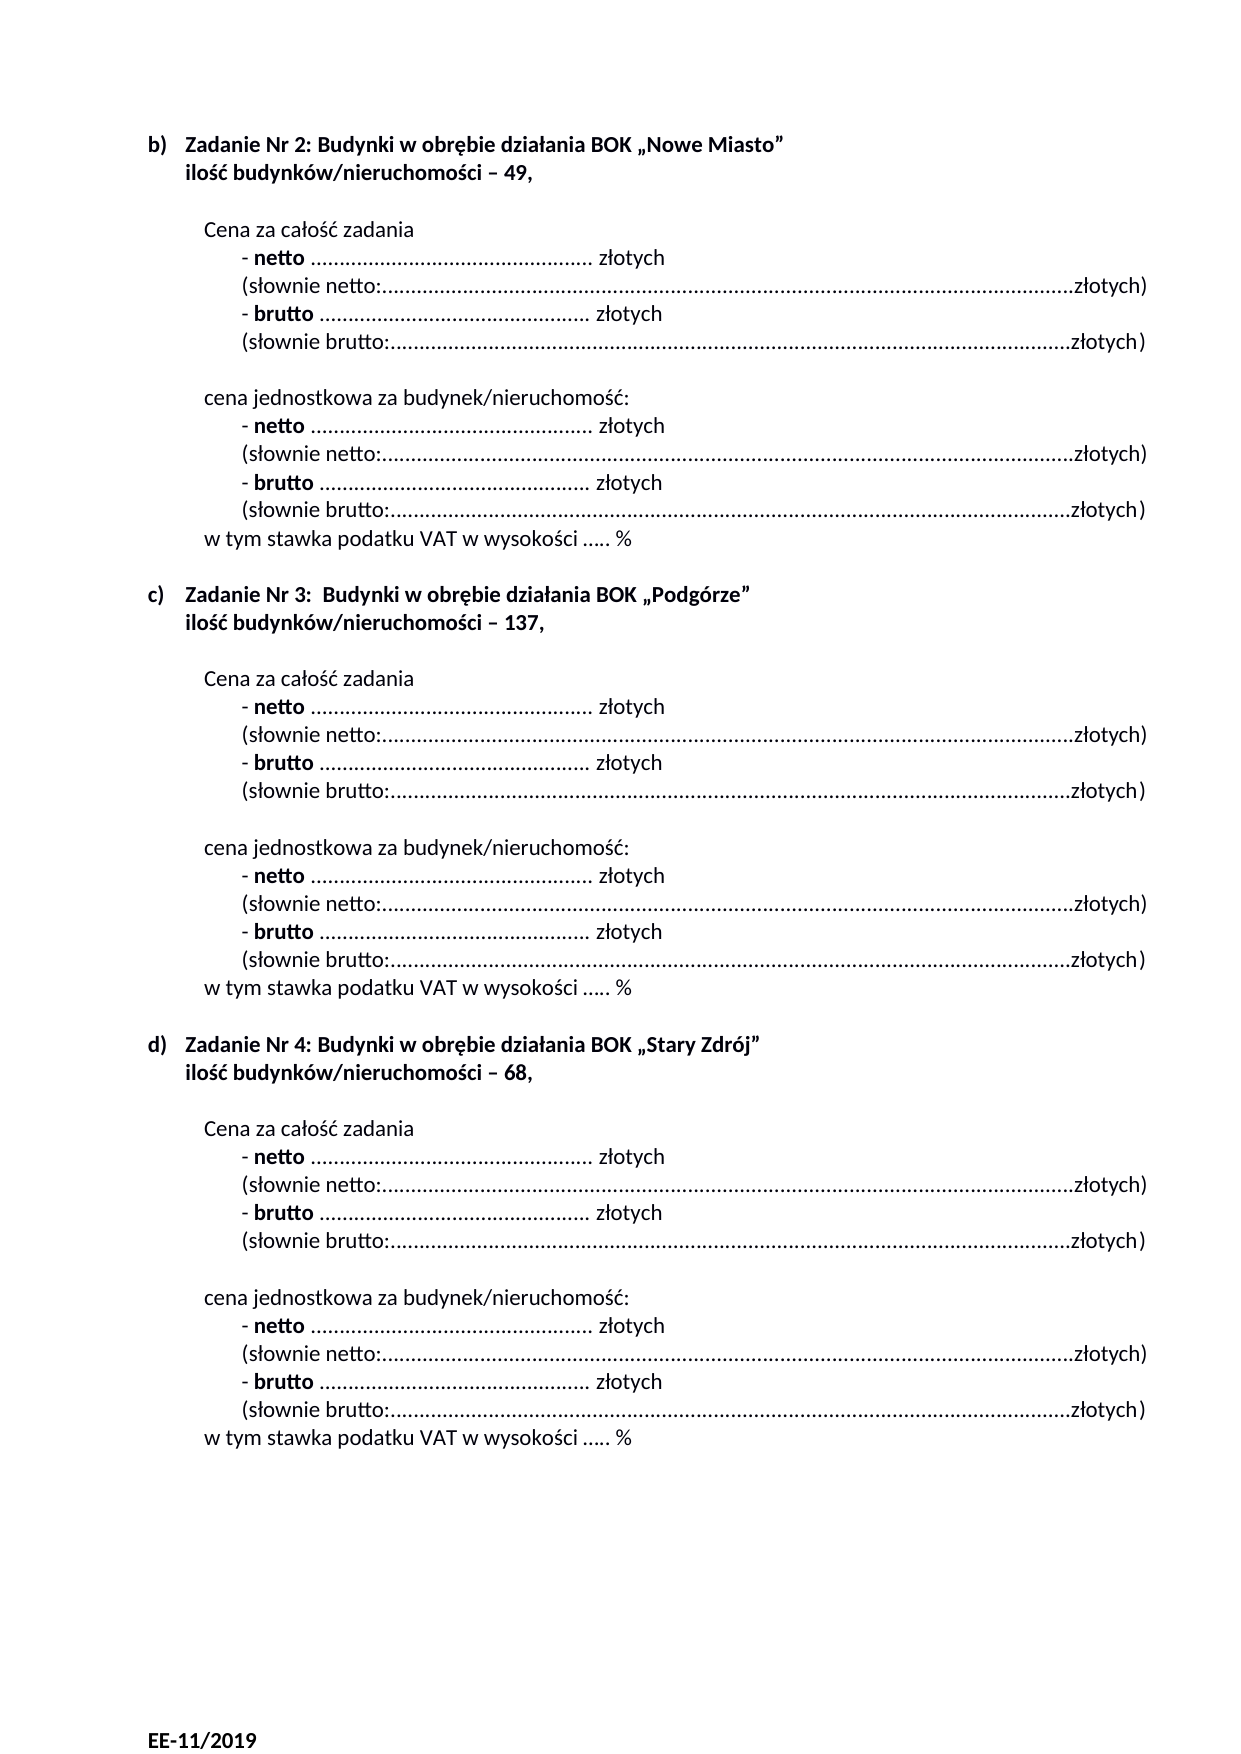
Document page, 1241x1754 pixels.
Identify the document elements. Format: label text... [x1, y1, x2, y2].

text cena jednostkowa za budynek/nieruchomość: [204, 1283, 1157, 1311]
text - brutto ............................................... złotych [204, 299, 1157, 327]
text cena jednostkowa za budynek/nieruchomość: [204, 383, 1157, 412]
text (słownie brutto:......................................................................................................................złotych) [204, 945, 1157, 973]
text - netto ................................................. złotych [204, 1311, 1157, 1339]
text Cena za całość zadania [204, 664, 1157, 692]
text cena jednostkowa za budynek/nieruchomość: [204, 833, 1157, 861]
text (słownie netto:........................................................................................................................złotych) [204, 1339, 1157, 1367]
text ilość budynków/nieruchomości – 137, [148, 608, 1157, 636]
text ilość budynków/nieruchomości – 68, [148, 1058, 1157, 1086]
text - brutto ............................................... złotych [204, 468, 1157, 496]
list Zadanie Nr 2: Budynki w obrębie działania BOK „Nowe Miasto” [148, 130, 1157, 158]
text Cena za całość zadania [204, 1114, 1157, 1142]
text (słownie brutto:......................................................................................................................złotych) [204, 327, 1157, 355]
text ilość budynków/nieruchomości – 49, [148, 158, 1157, 186]
text - brutto ............................................... złotych [204, 917, 1157, 945]
text - brutto ............................................... złotych [204, 1198, 1157, 1226]
text - netto ................................................. złotych [204, 243, 1157, 271]
text - netto ................................................. złotych [204, 692, 1157, 721]
text (słownie brutto:......................................................................................................................złotych) [204, 1395, 1157, 1423]
list Zadanie Nr 4: Budynki w obrębie działania BOK „Stary Zdrój” [148, 1030, 1157, 1058]
text Cena za całość zadania [204, 215, 1157, 243]
text (słownie netto:........................................................................................................................złotych) [204, 271, 1157, 299]
text (słownie brutto:......................................................................................................................złotych) [204, 1226, 1157, 1254]
text w tym stawka podatku VAT w wysokości ….. % [204, 1423, 1157, 1451]
list Zadanie Nr 3: Budynki w obrębie działania BOK „Podgórze” [148, 580, 1157, 608]
text (słownie brutto:......................................................................................................................złotych) [204, 777, 1157, 804]
text (słownie brutto:......................................................................................................................złotych) [204, 496, 1157, 524]
text - brutto ............................................... złotych [204, 1367, 1157, 1395]
text - netto ................................................. złotych [204, 412, 1157, 439]
text (słownie netto:........................................................................................................................złotych) [204, 889, 1157, 917]
text (słownie netto:........................................................................................................................złotych) [204, 1170, 1157, 1198]
text w tym stawka podatku VAT w wysokości ….. % [204, 524, 1157, 552]
text - netto ................................................. złotych [204, 861, 1157, 889]
text - brutto ............................................... złotych [204, 748, 1157, 777]
text - netto ................................................. złotych [204, 1142, 1157, 1170]
text (słownie netto:........................................................................................................................złotych) [204, 439, 1157, 468]
text (słownie netto:........................................................................................................................złotych) [204, 721, 1157, 748]
text w tym stawka podatku VAT w wysokości ….. % [204, 973, 1157, 1001]
